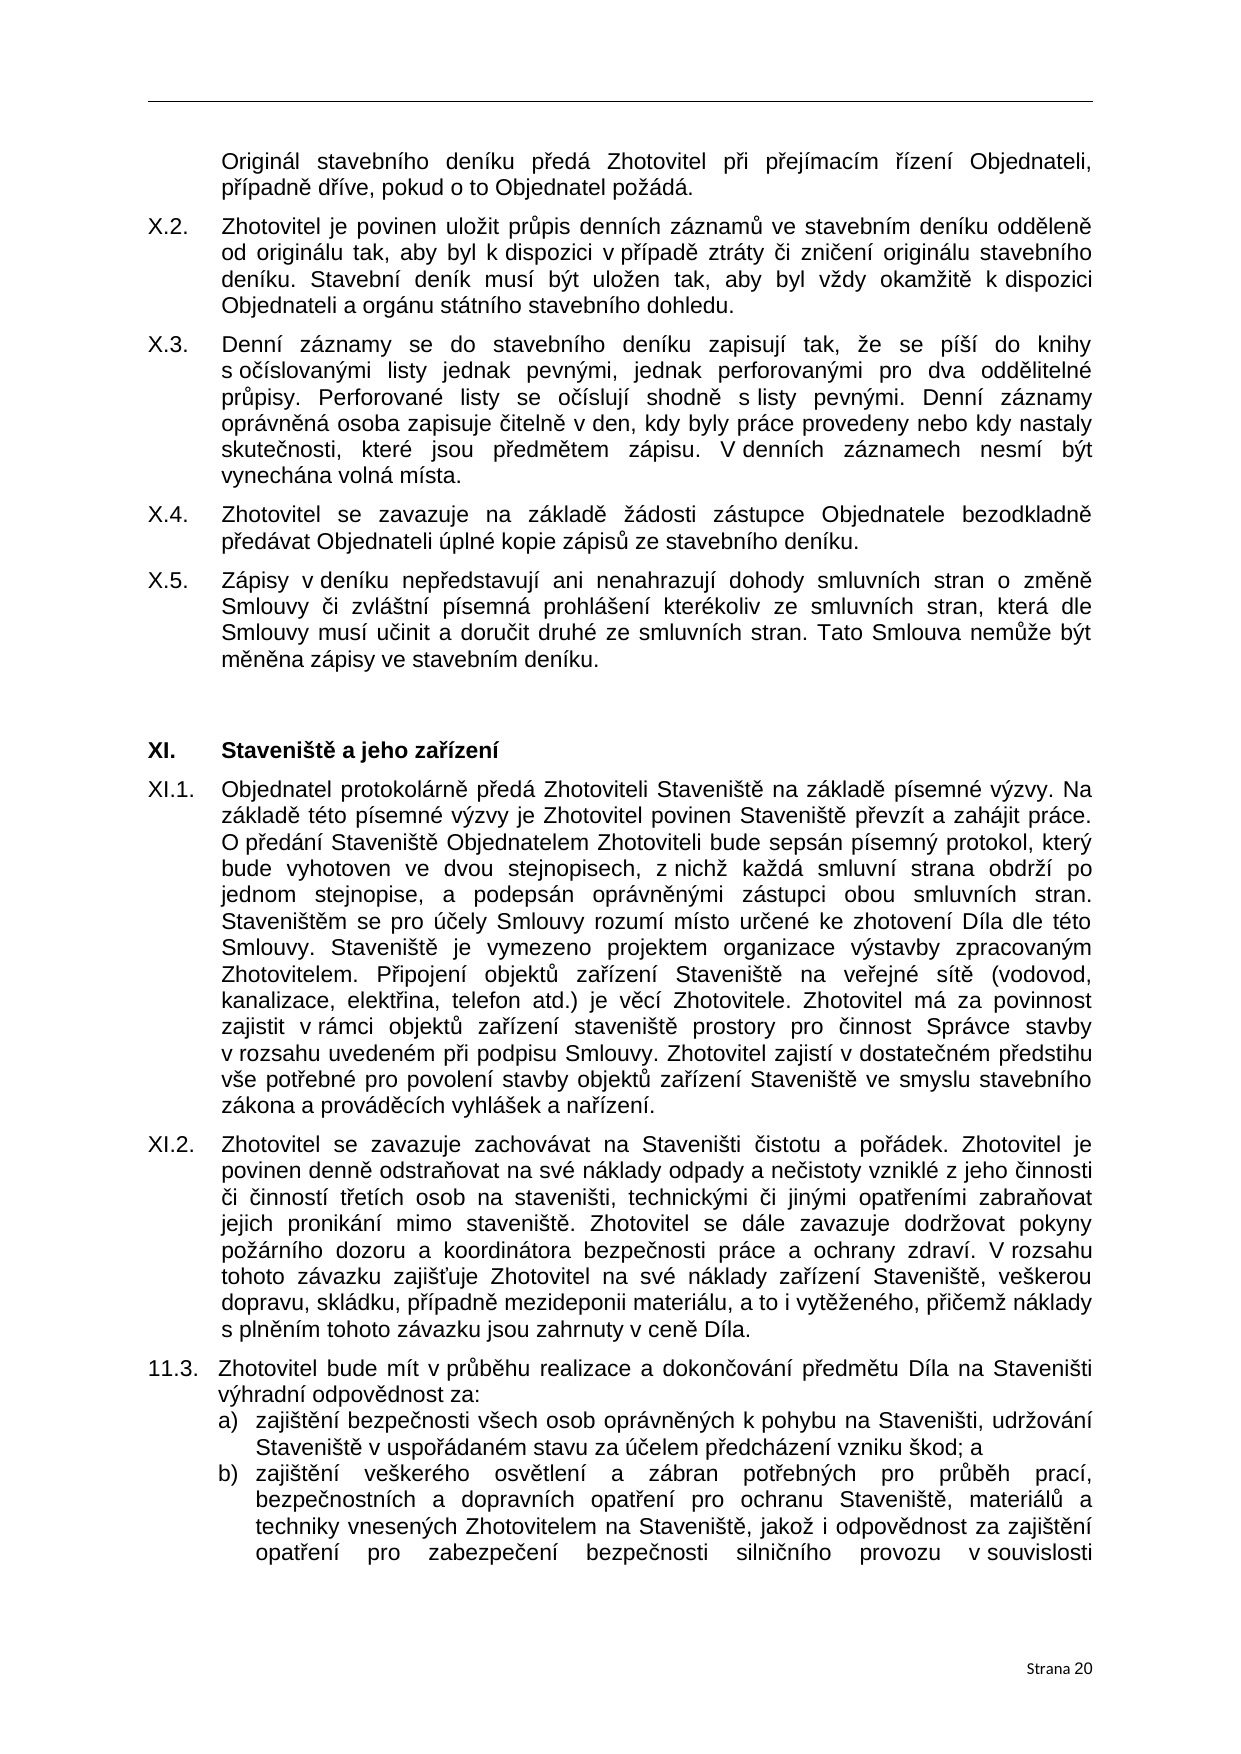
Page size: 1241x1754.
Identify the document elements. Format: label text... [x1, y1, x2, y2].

list zajištění bezpečnosti všech osob oprávněných k pohybu na Staveništi, udržování Staveniště v uspořádaném stavu za účelem předcházení vzniku škod; a [218, 1407, 1093, 1460]
list Zhotovitel se zavazuje zachovávat na Staveništi čistotu a pořádek. Zhotovitel je povinen denně odstraňovat na své náklady odpady a nečistoty vzniklé z jeho činnosti či činností třetích osob na staveništi, technickými či jinými opatřeními zabraňovat jejich pronikání mimo staveniště. Zhotovitel se dále zavazuje dodržovat pokyny požárního dozoru a koordinátora bezpečnosti práce a ochrany zdraví. V rozsahu tohoto závazku zajišťuje Zhotovitel na své náklady zařízení Staveniště, veškerou dopravu, skládku, případně mezideponii materiálu, a to i vytěženého, přičemž náklady s plněním tohoto závazku jsou zahrnuty v ceně Díla. [148, 1131, 1093, 1342]
list Staveniště a jeho zařízení [148, 737, 1093, 763]
list Zhotovitel se zavazuje na základě žádosti zástupce Objednatele bezodkladně předávat Objednateli úplné kopie zápisů ze stavebního deníku. [148, 501, 1093, 554]
list Zápisy v deníku nepředstavují ani nenahrazují dohody smluvních stran o změně Smlouvy či zvláštní písemná prohlášení kterékoliv ze smluvních stran, která dle Smlouvy musí učinit a doručit druhé ze smluvních stran. Tato Smlouva nemůže být měněna zápisy ve stavebním deníku. [148, 567, 1093, 672]
text 11.3. Zhotovitel bude mít v průběhu realizace a dokončování předmětu Díla na Staveništi výhradní odpovědnost za: [148, 1354, 1093, 1407]
list Denní záznamy se do stavebního deníku zapisují tak, že se píší do knihy s očíslovanými listy jednak pevnými, jednak perforovanými pro dva oddělitelné průpisy. Perforované listy se očíslují shodně s listy pevnými. Denní záznamy oprávněná osoba zapisuje čitelně v den, kdy byly práce provedeny nebo kdy nastaly skutečnosti, které jsou předmětem zápisu. V denních záznamech nesmí být vynechána volná místa. [148, 331, 1093, 489]
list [148, 148, 1093, 200]
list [218, 1460, 1093, 1565]
list Zhotovitel je povinen uložit průpis denních záznamů ve stavebním deníku odděleně od originálu tak, aby byl k dispozici v případě ztráty či zničení originálu stavebního deníku. Stavební deník musí být uložen tak, aby byl vždy okamžitě k dispozici Objednateli a orgánu státního stavebního dohledu. [148, 213, 1093, 318]
list Objednatel protokolárně předá Zhotoviteli Staveniště na základě písemné výzvy. Na základě této písemné výzvy je Zhotovitel povinen Staveniště převzít a zahájit práce. O předání Staveniště Objednatelem Zhotoviteli bude sepsán písemný protokol, který bude vyhotoven ve dvou stejnopisech, z nichž každá smluvní strana obdrží po jednom stejnopise, a podepsán oprávněnými zástupci obou smluvních stran. Staveništěm se pro účely Smlouvy rozumí místo určené ke zhotovení Díla dle této Smlouvy. Staveniště je vymezeno projektem organizace výstavby zpracovaným Zhotovitelem. Připojení objektů zařízení Staveniště na veřejné sítě (vodovod, kanalizace, elektřina, telefon atd.) je věcí Zhotovitele. Zhotovitel má za povinnost zajistit v rámci objektů zařízení staveniště prostory pro činnost Správce stavby v rozsahu uvedeném při podpisu Smlouvy. Zhotovitel zajistí v dostatečném předstihu vše potřebné pro povolení stavby objektů zařízení Staveniště ve smyslu stavebního zákona a prováděcích vyhlášek a nařízení. [148, 776, 1093, 1119]
